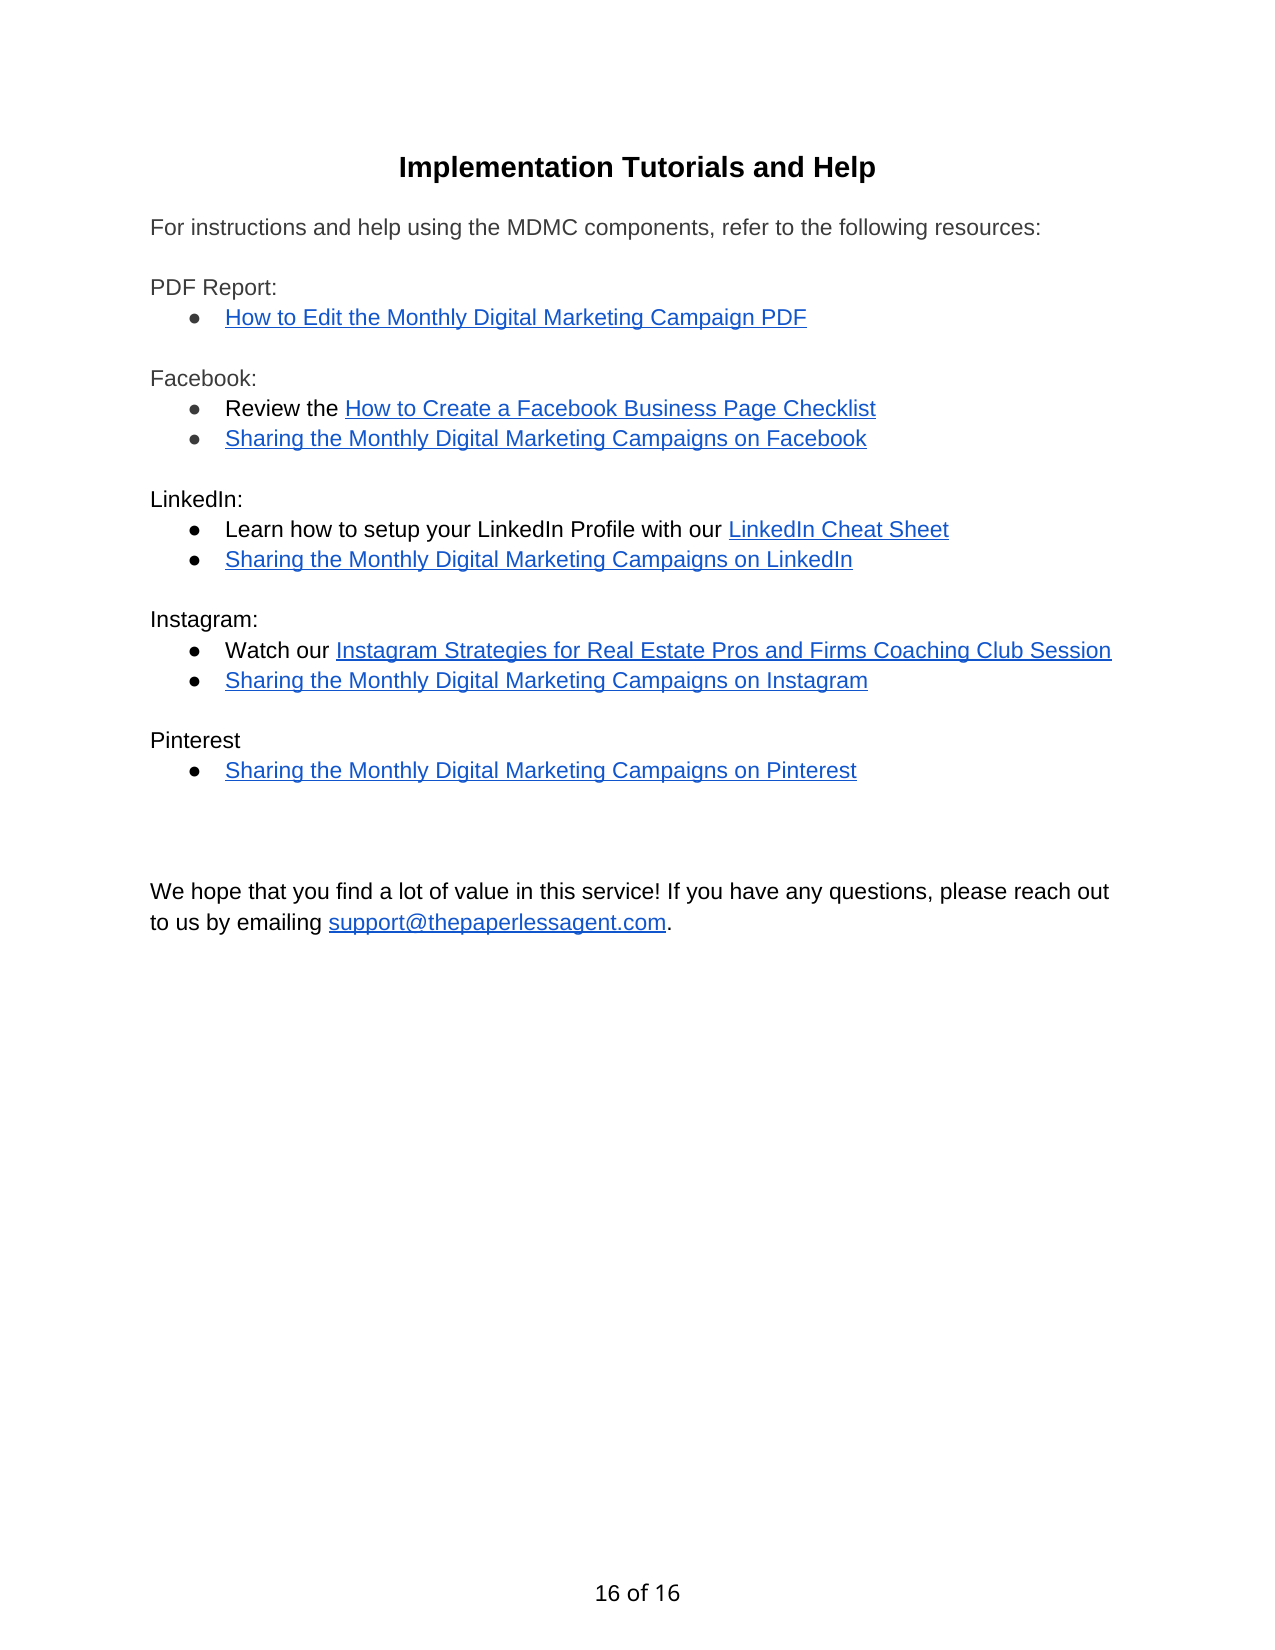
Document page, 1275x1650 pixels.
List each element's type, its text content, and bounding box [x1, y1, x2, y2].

list Learn how to setup your LinkedIn Profile with our LinkedIn Cheat Sheet [187, 516, 1125, 542]
text PDF Report: [150, 274, 1125, 301]
list Sharing the Monthly Digital Marketing Campaigns on Pinterest [187, 757, 1125, 784]
text Instagram: [150, 606, 1125, 633]
text LinkedIn: [150, 486, 1125, 512]
list Sharing the Monthly Digital Marketing Campaigns on Facebook [187, 425, 1125, 452]
text We hope that you find a lot of value in this service! If you have any questions, please reach out to us by emailing support@thepaperlessagent.com. [150, 878, 1125, 935]
text Facebook: [150, 365, 1125, 391]
list Sharing the Monthly Digital Marketing Campaigns on Instagram [187, 667, 1125, 693]
text For instructions and help using the MDMC components, refer to the following resources: [150, 214, 1125, 240]
list Watch our Instagram Strategies for Real Estate Pros and Firms Coaching Club Session [187, 637, 1125, 663]
list How to Edit the Monthly Digital Marketing Campaign PDF [187, 304, 1125, 331]
list Review the How to Create a Facebook Business Page Checklist [187, 395, 1125, 421]
text Pinterest [150, 727, 1125, 754]
subtitle Implementation Tutorials and Help [150, 150, 1125, 183]
list Sharing the Monthly Digital Marketing Campaigns on LinkedIn [187, 546, 1125, 572]
